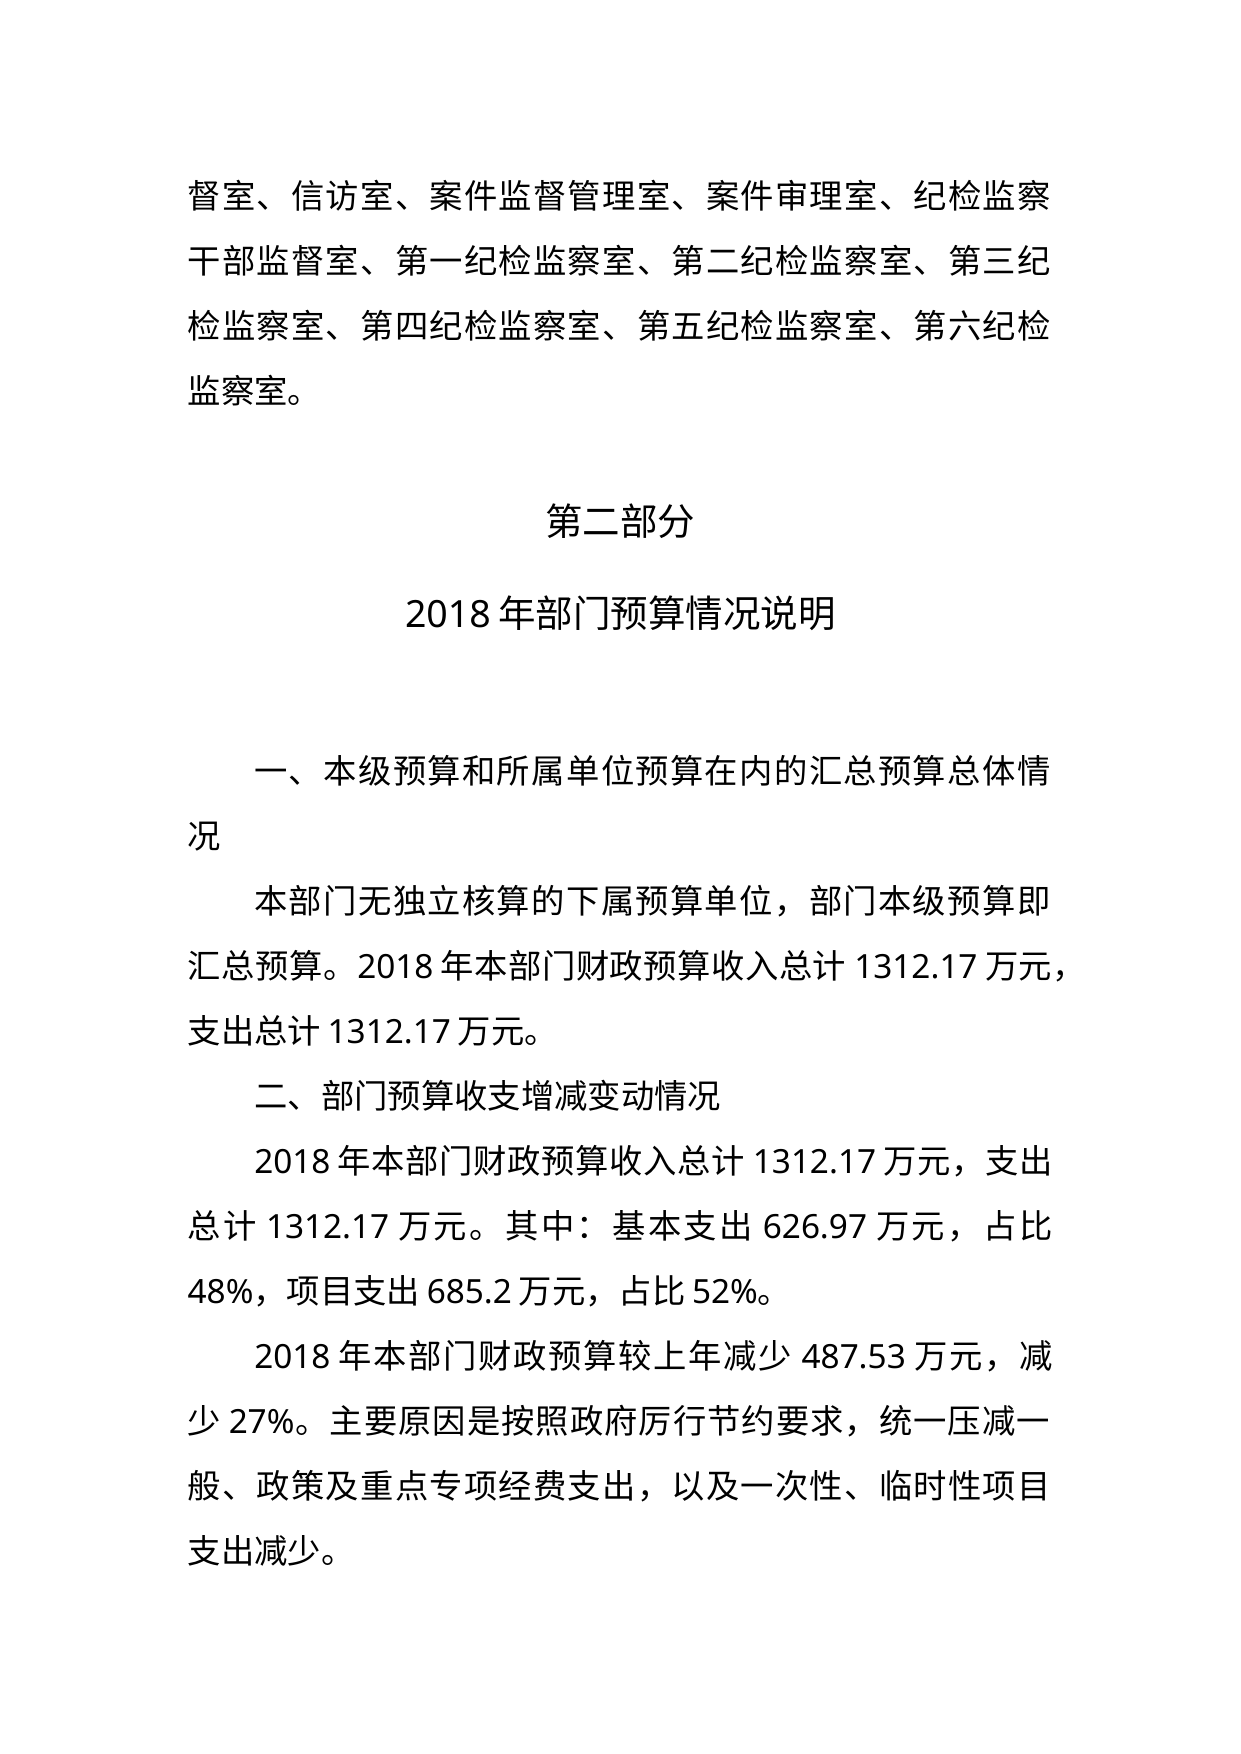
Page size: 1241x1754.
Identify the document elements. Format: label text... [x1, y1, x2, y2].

text 本部门无独立核算的下属预算单位，部门本级预算即汇总预算。2018年本部门财政预算收入总计1312.17万元，支出总计1312.17万元。 [187, 866, 1053, 1061]
text 2018年本部门财政预算较上年减少487.53万元，减少27%。主要原因是按照政府厉行节约要求，统一压减一般、政策及重点专项经费支出，以及一次性、临时性项目支出减少。 [187, 1321, 1053, 1581]
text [187, 162, 1053, 422]
text 一、本级预算和所属单位预算在内的汇总预算总体情况 [187, 736, 1053, 866]
text 第二部分 [187, 487, 1053, 552]
text 二、部门预算收支增减变动情况 [187, 1061, 1053, 1126]
text 2018年部门预算情况说明 [187, 579, 1053, 644]
text 2018年本部门财政预算收入总计1312.17万元，支出总计1312.17万元。其中：基本支出626.97万元，占比48%，项目支出685.2万元，占比52%。 [187, 1126, 1053, 1321]
